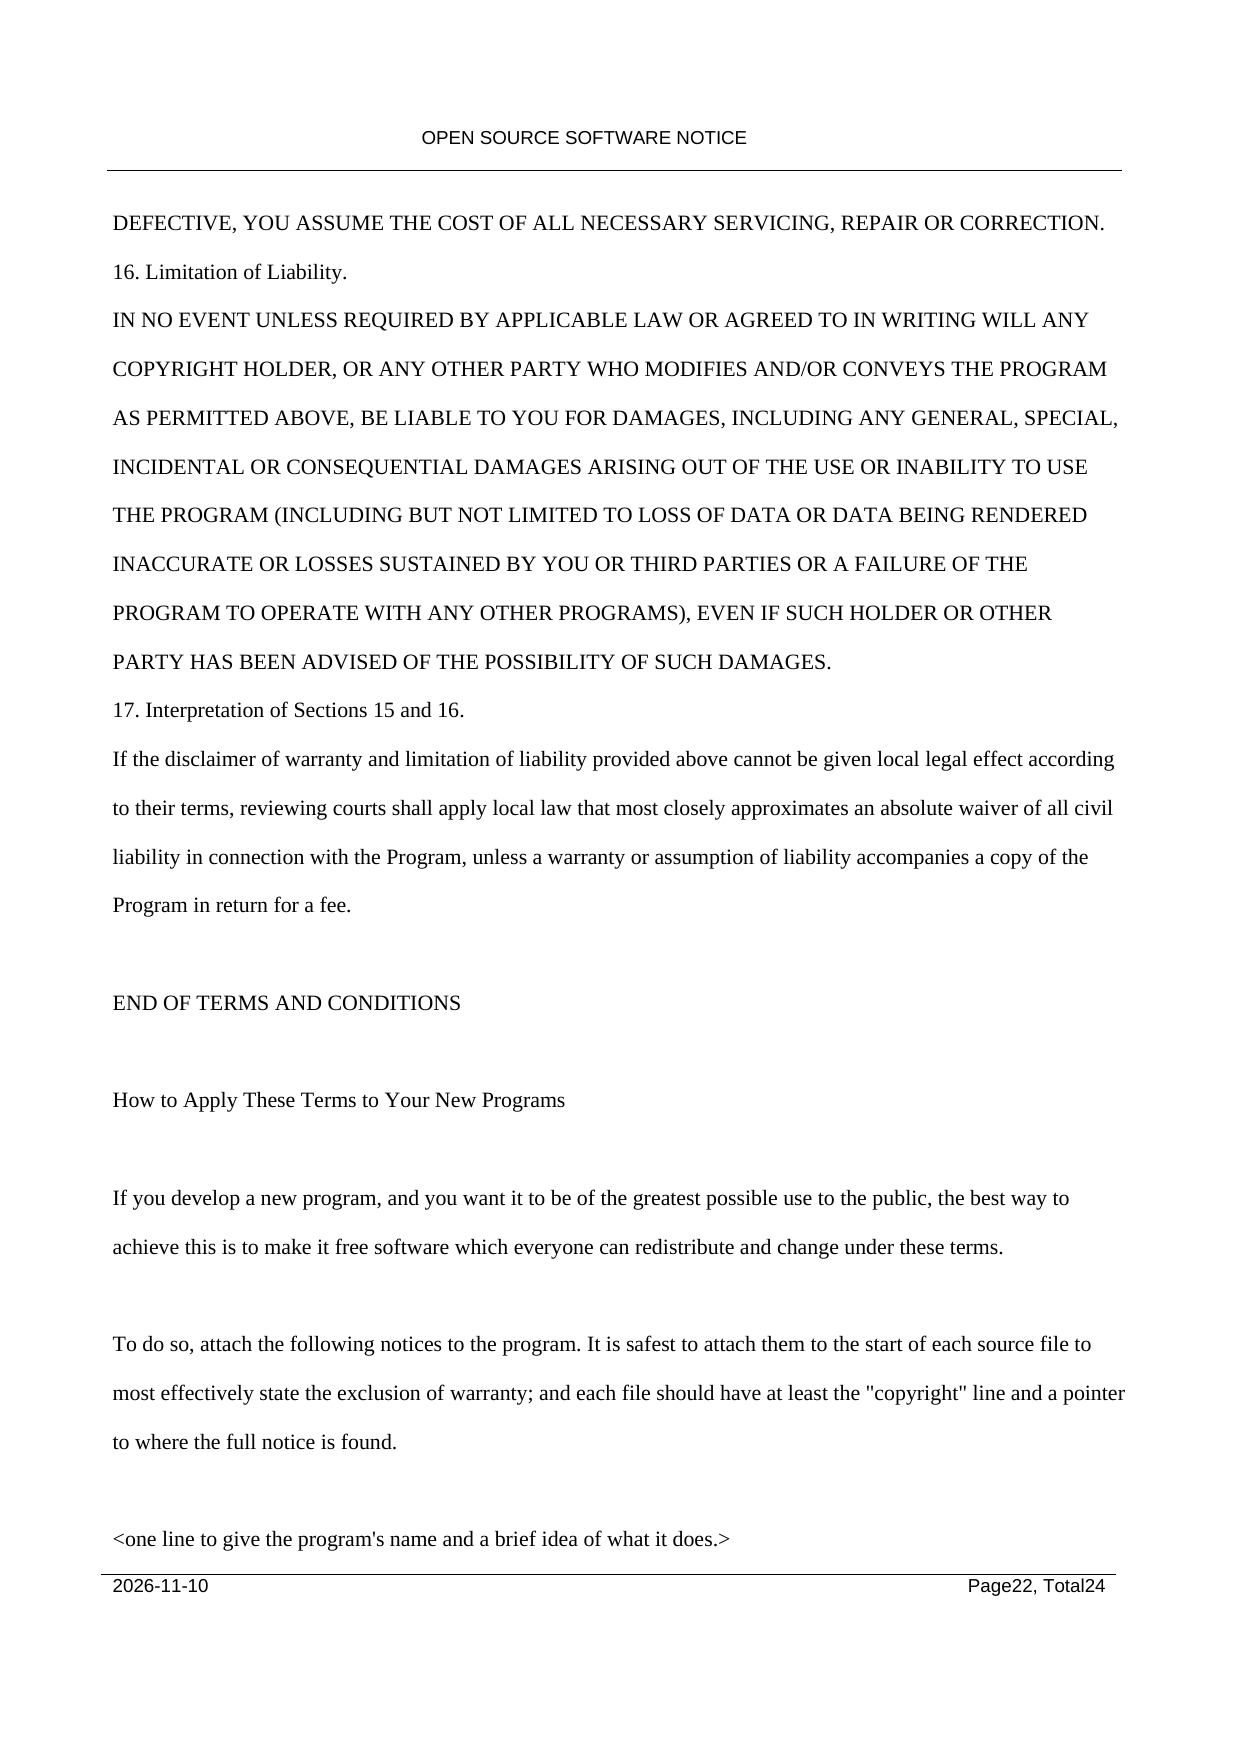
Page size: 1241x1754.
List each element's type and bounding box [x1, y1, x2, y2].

text [112, 206, 1128, 1555]
